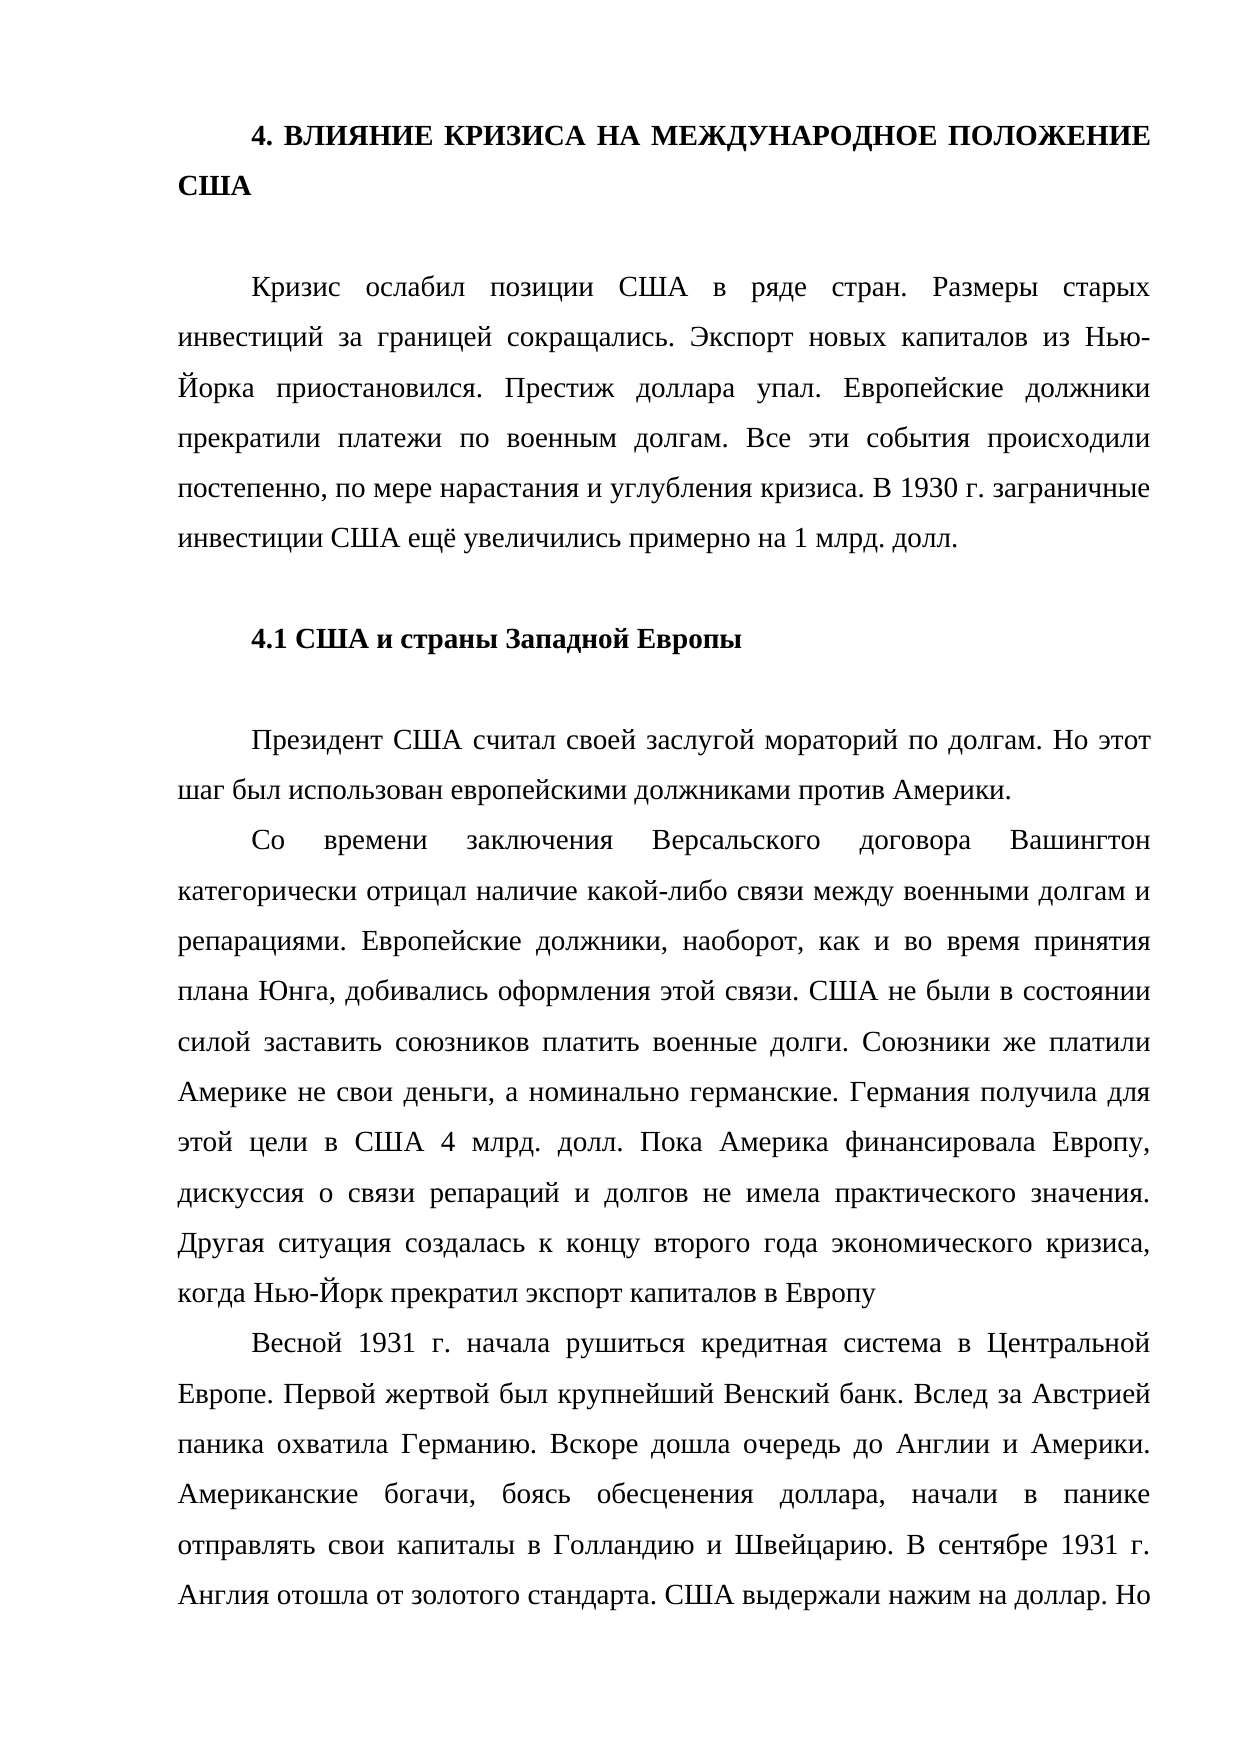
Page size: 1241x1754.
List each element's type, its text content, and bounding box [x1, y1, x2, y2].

text Со времени заключения Версальского договора Вашингтон категорически отрицал наличие какой-либо связи между военными долгам и репарациями. Европейские должники, наоборот, как и во время принятия плана Юнга, добивались оформления этой связи. США не были в состоянии силой заставить союзников платить военные долги. Союзники же платили Америке не свои деньги, а номинально германские. Германия получила для этой цели в США 4 млрд. долл. Пока Америка финансировала Европу, дискуссия о связи репараций и долгов не имела практического значения. Другая ситуация создалась к концу второго года экономического кризиса, когда Нью-Йорк прекратил экспорт капиталов в Европу [177, 822, 1152, 1309]
text Президент США считал своей заслугой мораторий по долгам. Но этот шаг был использован европейскими должниками против Америки. [177, 722, 1152, 806]
text Кризис ослабил позиции США в ряде стран. Размеры старых инвестиций за границей сокращались. Экспорт новых капиталов из Нью-Йорка приостановился. Престиж доллара упал. Европейские должники прекратили платежи по военным долгам. Все эти события происходили постепенно, по мере нарастания и углубления кризиса. В 1930 г. заграничные инвестиции США ещё увеличились примерно на 1 млрд. долл. [177, 269, 1152, 554]
text 4. ВЛИЯНИЕ КРИЗИСА НА МЕЖДУНАРОДНОЕ ПОЛОЖЕНИЕ США [177, 118, 1152, 202]
subtitle 4.1 США и страны Западной Европы [177, 621, 1152, 655]
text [177, 1326, 1152, 1611]
